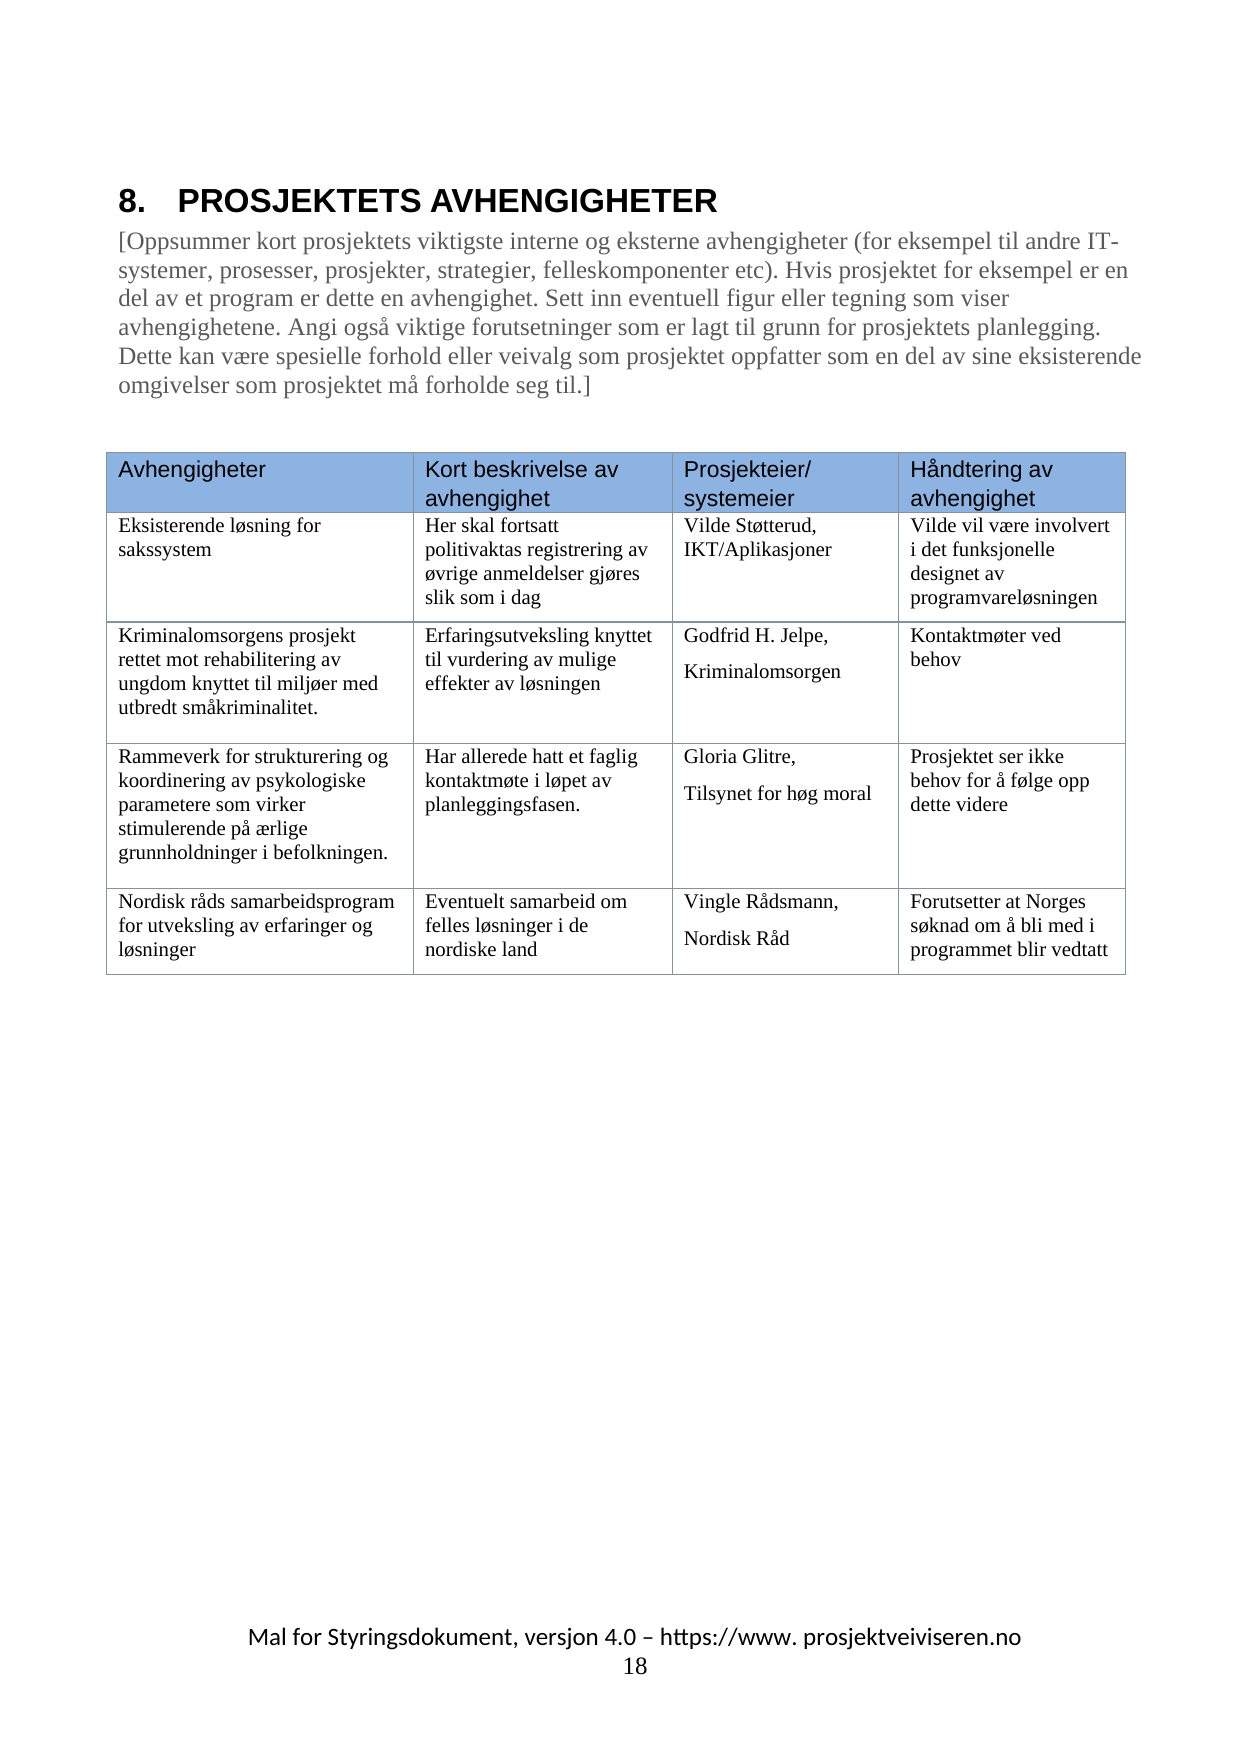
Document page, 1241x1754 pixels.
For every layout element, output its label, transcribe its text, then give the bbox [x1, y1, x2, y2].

table_header Håndtering av avhengighet [899, 453, 1125, 512]
table_header Prosjekteier/ systemeier [673, 453, 898, 512]
table_cell Kontaktmøter ved behov [899, 623, 1125, 743]
table_cell Eksisterende løsning for sakssystem [107, 513, 413, 621]
table_cell Forutsetter at Norges søknad om å bli med i programmet blir vedtatt [899, 889, 1125, 974]
table_cell Har allerede hatt et faglig kontaktmøte i løpet av planleggingsfasen. [414, 744, 672, 888]
table_cell Kriminalomsorgens prosjekt rettet mot rehabilitering av ungdom knyttet til miljøer med utbredt småkriminalitet. [107, 623, 413, 743]
table_cell Her skal fortsatt politivaktas registrering av øvrige anmeldelser gjøres slik som i dag [414, 513, 672, 621]
table_cell Vilde Støtterud, IKT/Aplikasjoner [673, 513, 898, 621]
table_cell Rammeverk for strukturering og koordinering av psykologiske parametere som virker stimulerende på ærlige grunnholdninger i befolkningen. [107, 744, 413, 888]
table_header Avhengigheter [107, 453, 413, 512]
table_cell Prosjektet ser ikke behov for å følge opp dette videre [899, 744, 1125, 888]
table_cell Nordisk råds samarbeidsprogram for utveksling av erfaringer og løsninger [107, 889, 413, 974]
table_header Kort beskrivelse av avhengighet [414, 453, 672, 512]
table_cell Vingle Rådsmann, Nordisk Råd [673, 889, 898, 974]
table_cell Erfaringsutveksling knyttet til vurdering av mulige effekter av løsningen [414, 623, 672, 743]
text [Oppsummer kort prosjektets viktigste interne og eksterne avhengigheter (for eksempel til andre IT-systemer, prosesser, prosjekter, strategier, felleskomponenter etc). Hvis prosjektet for eksempel er en del av et program er dette en avhengighet. Sett inn eventuell figur eller tegning som viser avhengighetene. Angi også viktige forutsetninger som er lagt til grunn for prosjektets planlegging. Dette kan være spesielle forhold eller veivalg som prosjektet oppfatter som en del av sine eksisterende omgivelser som prosjektet må forholde seg til.] [118, 226, 1152, 398]
table_cell Vilde vil være involvert i det funksjonelle designet av programvareløsningen [899, 513, 1125, 621]
table_cell Gloria Glitre, Tilsynet for høg moral [673, 744, 898, 888]
table_cell Godfrid H. Jelpe, Kriminalomsorgen [673, 623, 898, 743]
table_cell Eventuelt samarbeid om felles løsninger i de nordiske land [414, 889, 672, 974]
subtitle Prosjektets avhengigheter [118, 181, 1166, 220]
